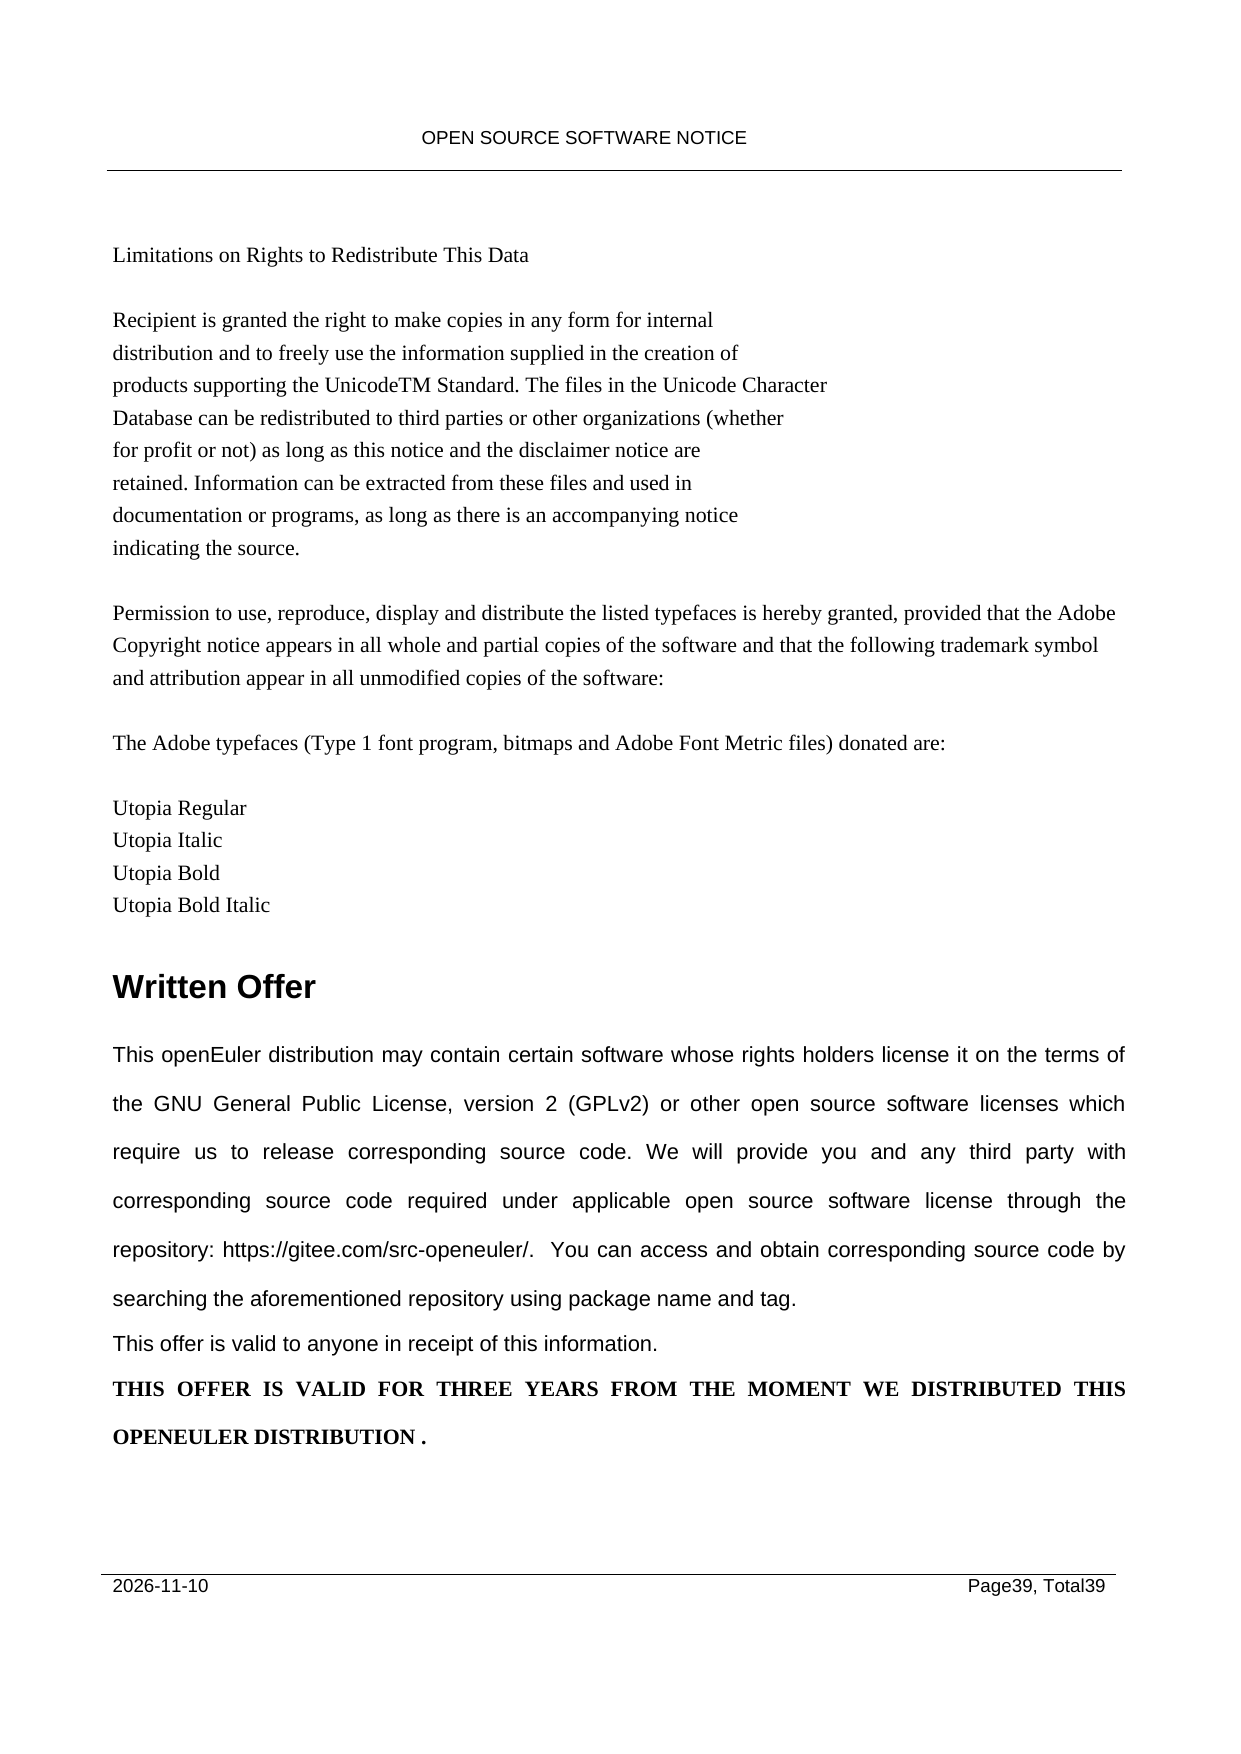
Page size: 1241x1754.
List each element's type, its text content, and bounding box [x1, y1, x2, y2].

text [112, 206, 1128, 694]
text Written Offer [112, 954, 1128, 1019]
text This offer is valid to anyone in receipt of this information. [112, 1327, 1128, 1359]
text THIS OFFER IS VALID FOR THREE YEARS FROM THE MOMENT WE DISTRIBUTED THIS OPENEULER DISTRIBUTION . [112, 1372, 1128, 1453]
text Utopia Regular [112, 791, 1128, 824]
text Utopia Bold Italic [112, 889, 1128, 954]
text The Adobe typefaces (Type 1 font program, bitmaps and Adobe Font Metric files) donated are: [112, 726, 1128, 759]
text Utopia Italic [112, 824, 1128, 856]
text Utopia Bold [112, 856, 1128, 889]
text This openEuler distribution may contain certain software whose rights holders license it on the terms of the GNU General Public License, version 2 (GPLv2) or other open source software licenses which require us to release corresponding source code. We will provide you and any third party with corresponding source code required under applicable open source software license through the repository: https://gitee.com/src-openeuler/. You can access and obtain corresponding source code by searching the aforementioned repository using package name and tag. [112, 1038, 1128, 1314]
